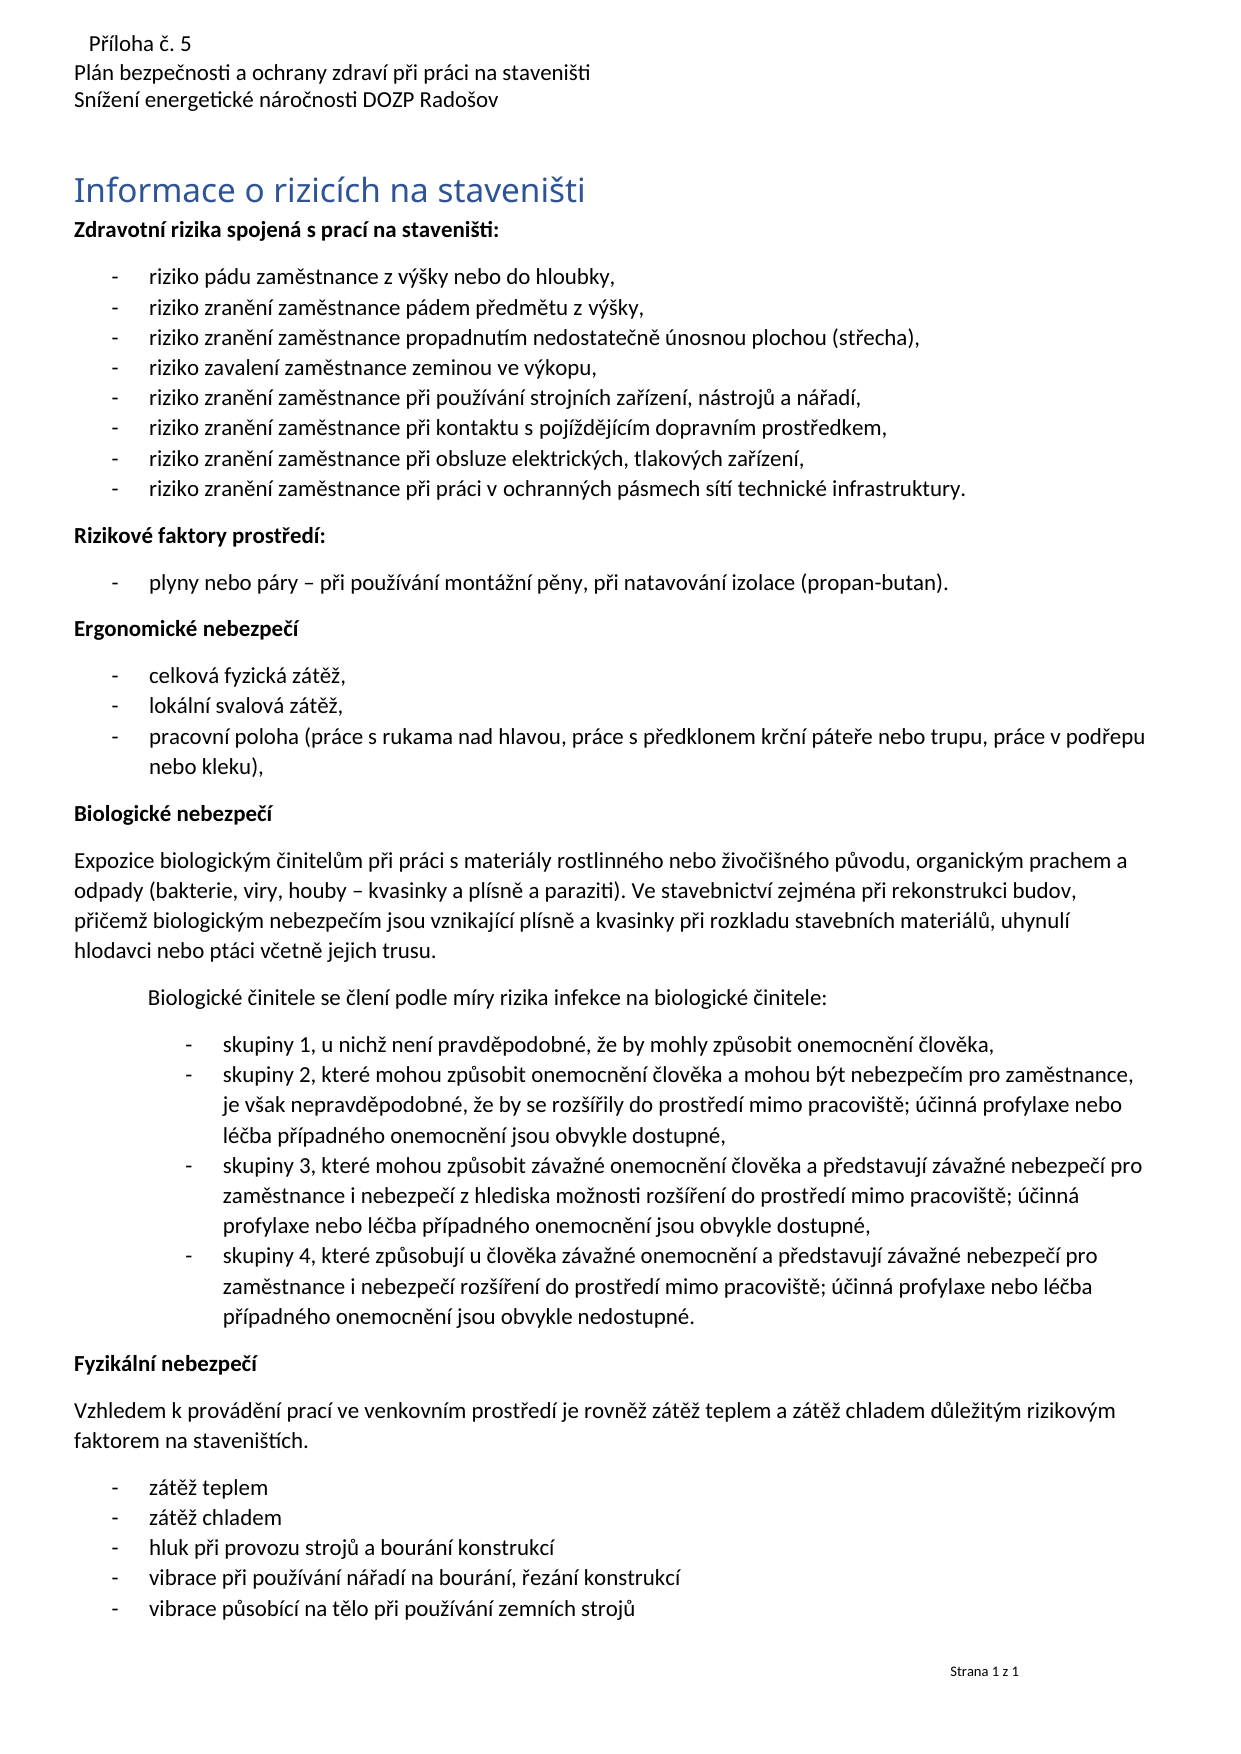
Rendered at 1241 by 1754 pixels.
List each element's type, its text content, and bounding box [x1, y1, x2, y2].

list pracovní poloha (práce s rukama nad hlavou, práce s předklonem krční páteře nebo trupu, práce v podřepu nebo kleku), [111, 722, 1152, 780]
list riziko pádu zaměstnance z výšky nebo do hloubky, [111, 262, 1152, 291]
list plyny nebo páry – při používání montážní pěny, při natavování izolace (propan-butan). [111, 568, 1152, 596]
text Rizikové faktory prostředí: [74, 521, 1152, 549]
list vibrace působící na tělo při používání zemních strojů [111, 1594, 1152, 1622]
list skupiny 2, které mohou způsobit onemocnění člověka a mohou být nebezpečím pro zaměstnance, je však nepravděpodobné, že by se rozšířily do prostředí mimo pracoviště; účinná profylaxe nebo léčba případného onemocnění jsou obvykle dostupné, [185, 1060, 1152, 1149]
list hluk při provozu strojů a bourání konstrukcí [111, 1533, 1152, 1561]
text Biologické činitele se člení podle míry rizika infekce na biologické činitele: [148, 983, 1152, 1011]
list riziko zranění zaměstnance při práci v ochranných pásmech sítí technické infrastruktury. [111, 474, 1152, 502]
list riziko zranění zaměstnance při kontaktu s pojíždějícím dopravním prostředkem, [111, 413, 1152, 442]
text Ergonomické nebezpečí [74, 614, 1152, 643]
list riziko zranění zaměstnance propadnutím nedostatečně únosnou plochou (střecha), [111, 323, 1152, 351]
list lokální svalová zátěž, [111, 692, 1152, 720]
list zátěž chladem [111, 1503, 1152, 1531]
list zátěž teplem [111, 1473, 1152, 1501]
list celková fyzická zátěž, [111, 661, 1152, 689]
text Zdravotní rizika spojená s prací na staveništi: [74, 216, 1152, 244]
list skupiny 1, u nichž není pravděpodobné, že by mohly způsobit onemocnění člověka, [185, 1030, 1152, 1058]
list vibrace při používání nářadí na bourání, řezání konstrukcí [111, 1563, 1152, 1592]
list riziko zavalení zaměstnance zeminou ve výkopu, [111, 353, 1152, 381]
list riziko zranění zaměstnance při používání strojních zařízení, nástrojů a nářadí, [111, 383, 1152, 411]
text Vzhledem k provádění prací ve venkovním prostředí je rovněž zátěž teplem a zátěž chladem důležitým rizikovým faktorem na staveništích. [74, 1396, 1152, 1454]
list skupiny 4, které způsobují u člověka závažné onemocnění a představují závažné nebezpečí pro zaměstnance i nebezpečí rozšíření do prostředí mimo pracoviště; účinná profylaxe nebo léčba případného onemocnění jsou obvykle nedostupné. [185, 1242, 1152, 1330]
list riziko zranění zaměstnance pádem předmětu z výšky, [111, 293, 1152, 321]
text Expozice biologickým činitelům při práci s materiály rostlinného nebo živočišného původu, organickým prachem a odpady (bakterie, viry, houby – kvasinky a plísně a paraziti). Ve stavebnictví zejména při rekonstrukci budov, přičemž biologickým nebezpečím jsou vznikající plísně a kvasinky při rozkladu stavebních materiálů, uhynulí hlodavci nebo ptáci včetně jejich trusu. [74, 846, 1152, 964]
text Biologické nebezpečí [74, 799, 1152, 827]
text Fyzikální nebezpečí [74, 1349, 1152, 1377]
list riziko zranění zaměstnance při obsluze elektrických, tlakových zařízení, [111, 444, 1152, 472]
list skupiny 3, které mohou způsobit závažné onemocnění člověka a představují závažné nebezpečí pro zaměstnance i nebezpečí z hlediska možnosti rozšíření do prostředí mimo pracoviště; účinná profylaxe nebo léčba případného onemocnění jsou obvykle dostupné, [185, 1151, 1152, 1239]
subtitle Informace o rizicích na staveništi [74, 167, 1152, 212]
